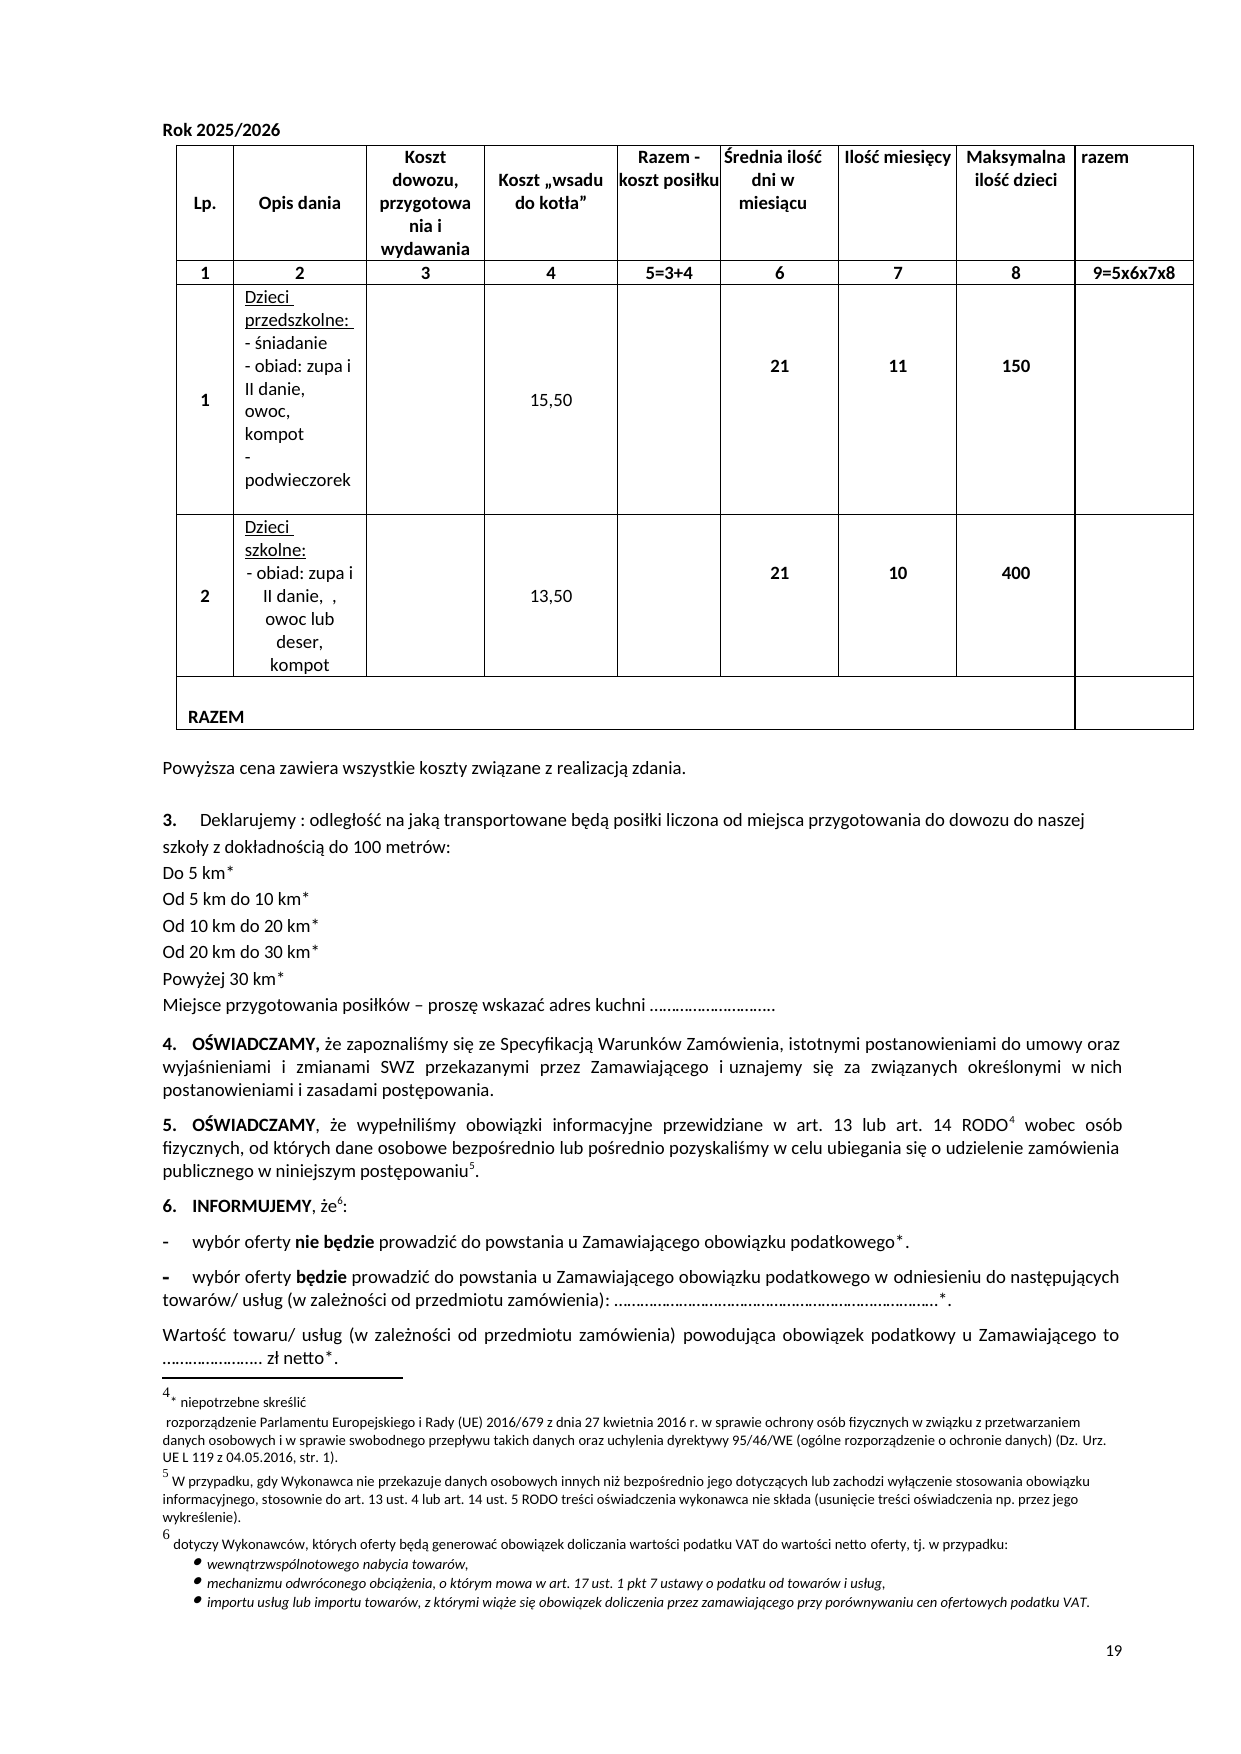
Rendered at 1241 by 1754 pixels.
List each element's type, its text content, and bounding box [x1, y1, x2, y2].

table_cell Dzieci szkolne: - obiad: zupa i II danie, , owoc lub deser, kompot [234, 515, 366, 676]
list Rok 2025/2026 [162, 118, 1122, 141]
table_cell 11 [839, 285, 956, 514]
table_cell 8 [957, 261, 1074, 284]
list Od 10 km do 20 km* [162, 914, 1122, 937]
list OŚWIADCZAMY, że wypełniliśmy obowiązki informacyjne przewidziane w art. 13 lub art. 14 RODO wobec osób fizycznych, od których dane osobowe bezpośrednio lub pośrednio pozyskaliśmy w celu ubiegania się o udzielenie zamówienia publicznego w niniejszym postępowaniu. [162, 1113, 1122, 1182]
table_cell 15,50 [485, 285, 617, 514]
list wybór oferty będzie prowadzić do powstania u Zamawiającego obowiązku podatkowego w odniesieniu do następujących towarów/ usług (w zależności od przedmiotu zamówienia): …………………………………………………………………*. [162, 1265, 1120, 1311]
table_cell 10 [839, 515, 956, 676]
table_cell 9=5x6x7x8 [1076, 261, 1193, 284]
table_header Średnia ilość dni w miesiącu [721, 146, 838, 260]
table_cell [1076, 515, 1193, 676]
table_header Opis dania [234, 146, 366, 260]
list Do 5 km* [162, 861, 1122, 884]
table_cell [618, 285, 720, 514]
table_header Lp. [177, 146, 233, 260]
table_cell RAZEM [177, 677, 1074, 728]
table_cell 13,50 [485, 515, 617, 676]
table_cell 21 [721, 515, 838, 676]
table_header Koszt „wsadu do kotła” [485, 146, 617, 260]
table_cell Dzieci przedszkolne: - śniadanie - obiad: zupa i II danie, owoc, kompot - podwieczorek [234, 285, 366, 514]
list Miejsce przygotowania posiłków – proszę wskazać adres kuchni ……………………….. [162, 993, 1122, 1016]
list Powyżej 30 km* [162, 967, 1122, 989]
table_header Razem - koszt posiłku [618, 146, 720, 260]
table_cell 2 [234, 261, 366, 284]
table_cell 1 [177, 285, 233, 514]
table_cell 21 [721, 285, 838, 514]
list OŚWIADCZAMY, że zapoznaliśmy się ze Specyfikacją Warunków Zamówienia, istotnymi postanowieniami do umowy oraz wyjaśnieniami i zmianami SWZ przekazanymi przez Zamawiającego i uznajemy się za związanych określonymi w nich postanowieniami i zasadami postępowania. [162, 1032, 1122, 1101]
table_cell 4 [485, 261, 617, 284]
table_cell 150 [957, 285, 1074, 514]
table_cell 7 [839, 261, 956, 284]
list Deklarujemy : odległość na jaką transportowane będą posiłki liczona od miejsca przygotowania do dowozu do naszej szkoły z dokładnością do 100 metrów: [162, 808, 1122, 858]
table_header Maksymalna ilość dzieci [957, 146, 1074, 260]
list Od 5 km do 10 km* [162, 888, 1122, 911]
table_header Koszt dowozu, przygotowania i wydawania [367, 146, 484, 260]
table_header razem [1076, 146, 1193, 260]
table_cell 400 [957, 515, 1074, 676]
list Od 20 km do 30 km* [162, 940, 1122, 963]
list wybór oferty nie będzie prowadzić do powstania u Zamawiającego obowiązku podatkowego*. [162, 1230, 1120, 1253]
table_cell [618, 515, 720, 676]
table_cell [1076, 285, 1193, 514]
table_cell 1 [177, 261, 233, 284]
table_header Ilość miesięcy [839, 146, 956, 260]
table_cell 5=3+4 [618, 261, 720, 284]
table_cell 6 [721, 261, 838, 284]
list INFORMUJEMY, że: [162, 1194, 1122, 1217]
table_cell [367, 285, 484, 514]
table_cell [1076, 677, 1193, 728]
table_cell [367, 515, 484, 676]
table_cell 2 [177, 515, 233, 676]
table_cell 3 [367, 261, 484, 284]
text Wartość towaru/ usług (w zależności od przedmiotu zamówienia) powodująca obowiązek podatkowy u Zamawiającego to ………………….. zł netto*. [162, 1323, 1120, 1369]
list Powyższa cena zawiera wszystkie koszty związane z realizacją zdania. [162, 756, 1122, 779]
